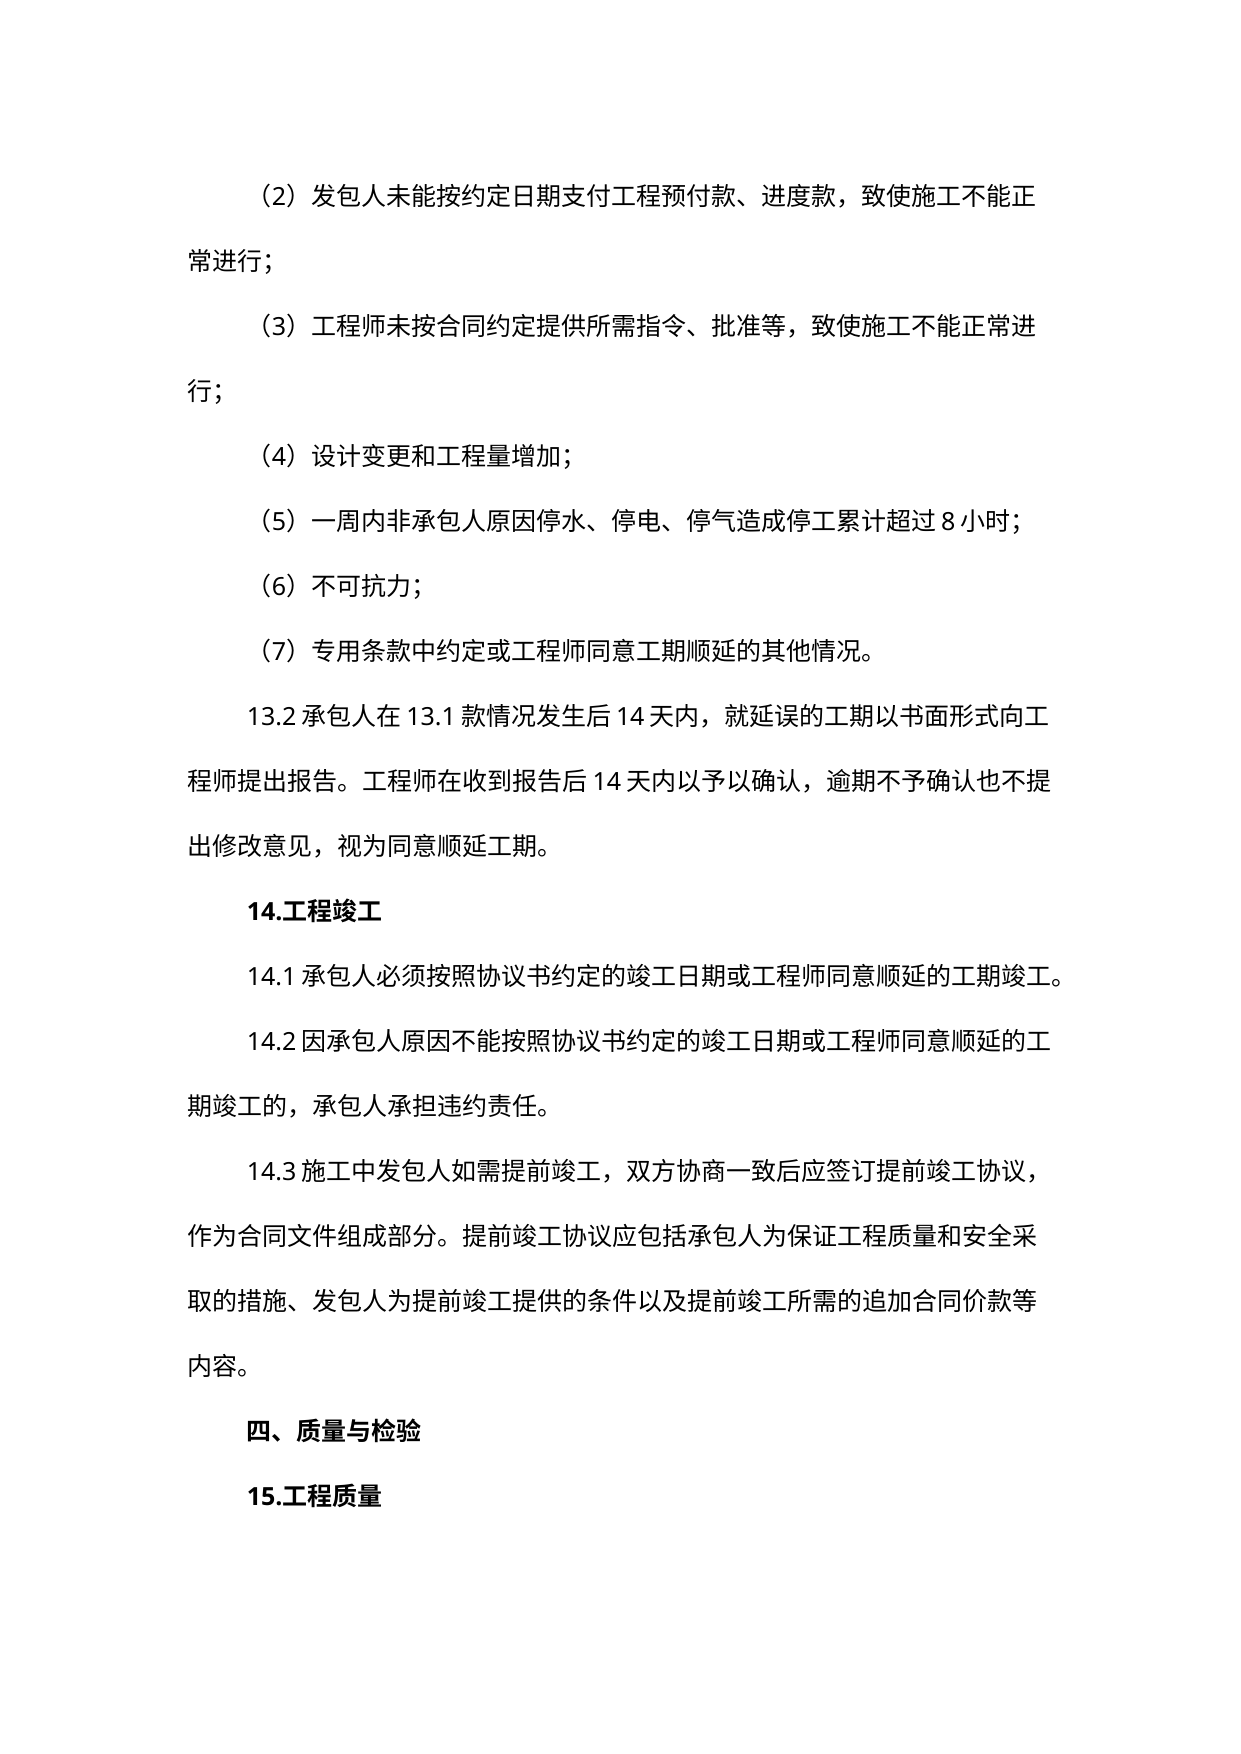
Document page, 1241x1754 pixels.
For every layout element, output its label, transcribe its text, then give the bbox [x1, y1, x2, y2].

text 14.1承包人必须按照协议书约定的竣工日期或工程师同意顺延的工期竣工。 [187, 942, 1053, 1007]
text （3）工程师未按合同约定提供所需指令、批准等，致使施工不能正常进行； [187, 292, 1053, 422]
text 14.2因承包人原因不能按照协议书约定的竣工日期或工程师同意顺延的工期竣工的，承包人承担违约责任。 [187, 1007, 1053, 1137]
text （7）专用条款中约定或工程师同意工期顺延的其他情况。 [187, 617, 1053, 682]
text 14.3施工中发包人如需提前竣工，双方协商一致后应签订提前竣工协议，作为合同文件组成部分。提前竣工协议应包括承包人为保证工程质量和安全采取的措施、发包人为提前竣工提供的条件以及提前竣工所需的追加合同价款等内容。 [187, 1137, 1053, 1397]
text 13.2承包人在13.1款情况发生后14天内，就延误的工期以书面形式向工程师提出报告。工程师在收到报告后14天内以予以确认，逾期不予确认也不提出修改意见，视为同意顺延工期。 [187, 682, 1053, 877]
text （2）发包人未能按约定日期支付工程预付款、进度款，致使施工不能正常进行； [187, 162, 1053, 292]
text （6）不可抗力； [187, 552, 1053, 617]
text 14.工程竣工 [187, 877, 1053, 942]
text 15.工程质量 [187, 1462, 1053, 1527]
text （5）一周内非承包人原因停水、停电、停气造成停工累计超过8小时； [187, 487, 1053, 552]
text （4）设计变更和工程量增加； [187, 422, 1053, 487]
text 四、质量与检验 [187, 1397, 1053, 1462]
